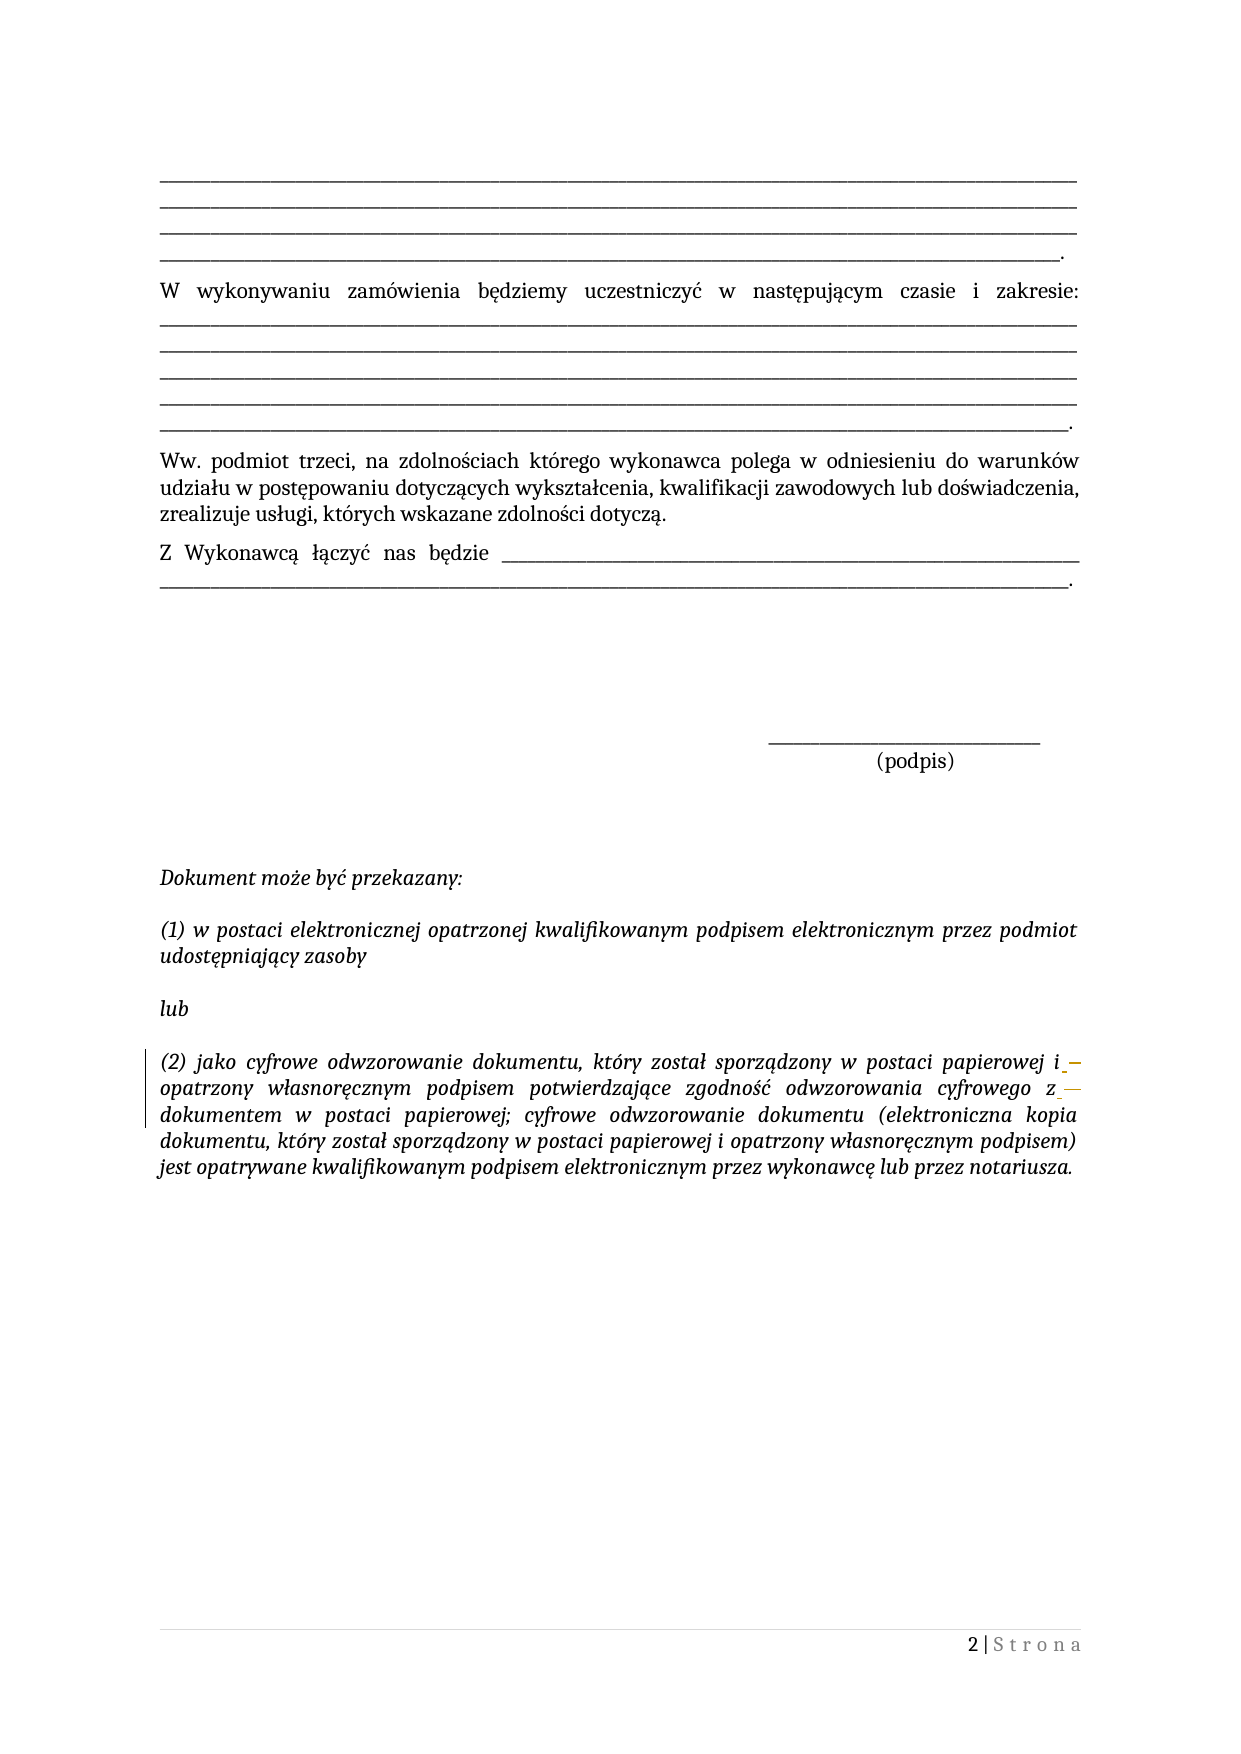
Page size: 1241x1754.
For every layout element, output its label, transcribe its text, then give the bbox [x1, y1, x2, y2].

text W wykonywaniu zamówienia będziemy uczestniczyć w następującym czasie i zakresie: ___________________________________________________________________________________________________________________________________________________________________________________________________________________________________________________________________________________________________________________________________________________________________________________________________________________________________________________________________________________________________________________________________________________________. [159, 277, 1081, 436]
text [159, 159, 1081, 265]
text ________________________________ (podpis) [750, 721, 1081, 774]
text Z Wykonawcą łączyć nas będzie ____________________________________________________________________ ___________________________________________________________________________________________________________. [159, 539, 1081, 592]
text Dokument może być przekazany: (1) w postaci elektronicznej opatrzonej kwalifikowanym podpisem elektronicznym przez podmiot udostępniający zasoby lub (2) jako cyfrowe odwzorowanie dokumentu, który został sporządzony w postaci papierowej iopatrzony własnoręcznym podpisem potwierdzające zgodność odwzorowania cyfrowego zdokumentem w postaci papierowej; cyfrowe odwzorowanie dokumentu (elektroniczna kopia dokumentu, który został sporządzony w postaci papierowej i opatrzony własnoręcznym podpisem) jest opatrywane kwalifikowanym podpisem elektronicznym przez wykonawcę lub przez notariusza. [159, 864, 1081, 1181]
text Ww. podmiot trzeci, na zdolnościach którego wykonawca polega w odniesieniu do warunków udziału w postępowaniu dotyczących wykształcenia, kwalifikacji zawodowych lub doświadczenia, zrealizuje usługi, których wskazane zdolności dotyczą. [159, 448, 1081, 527]
